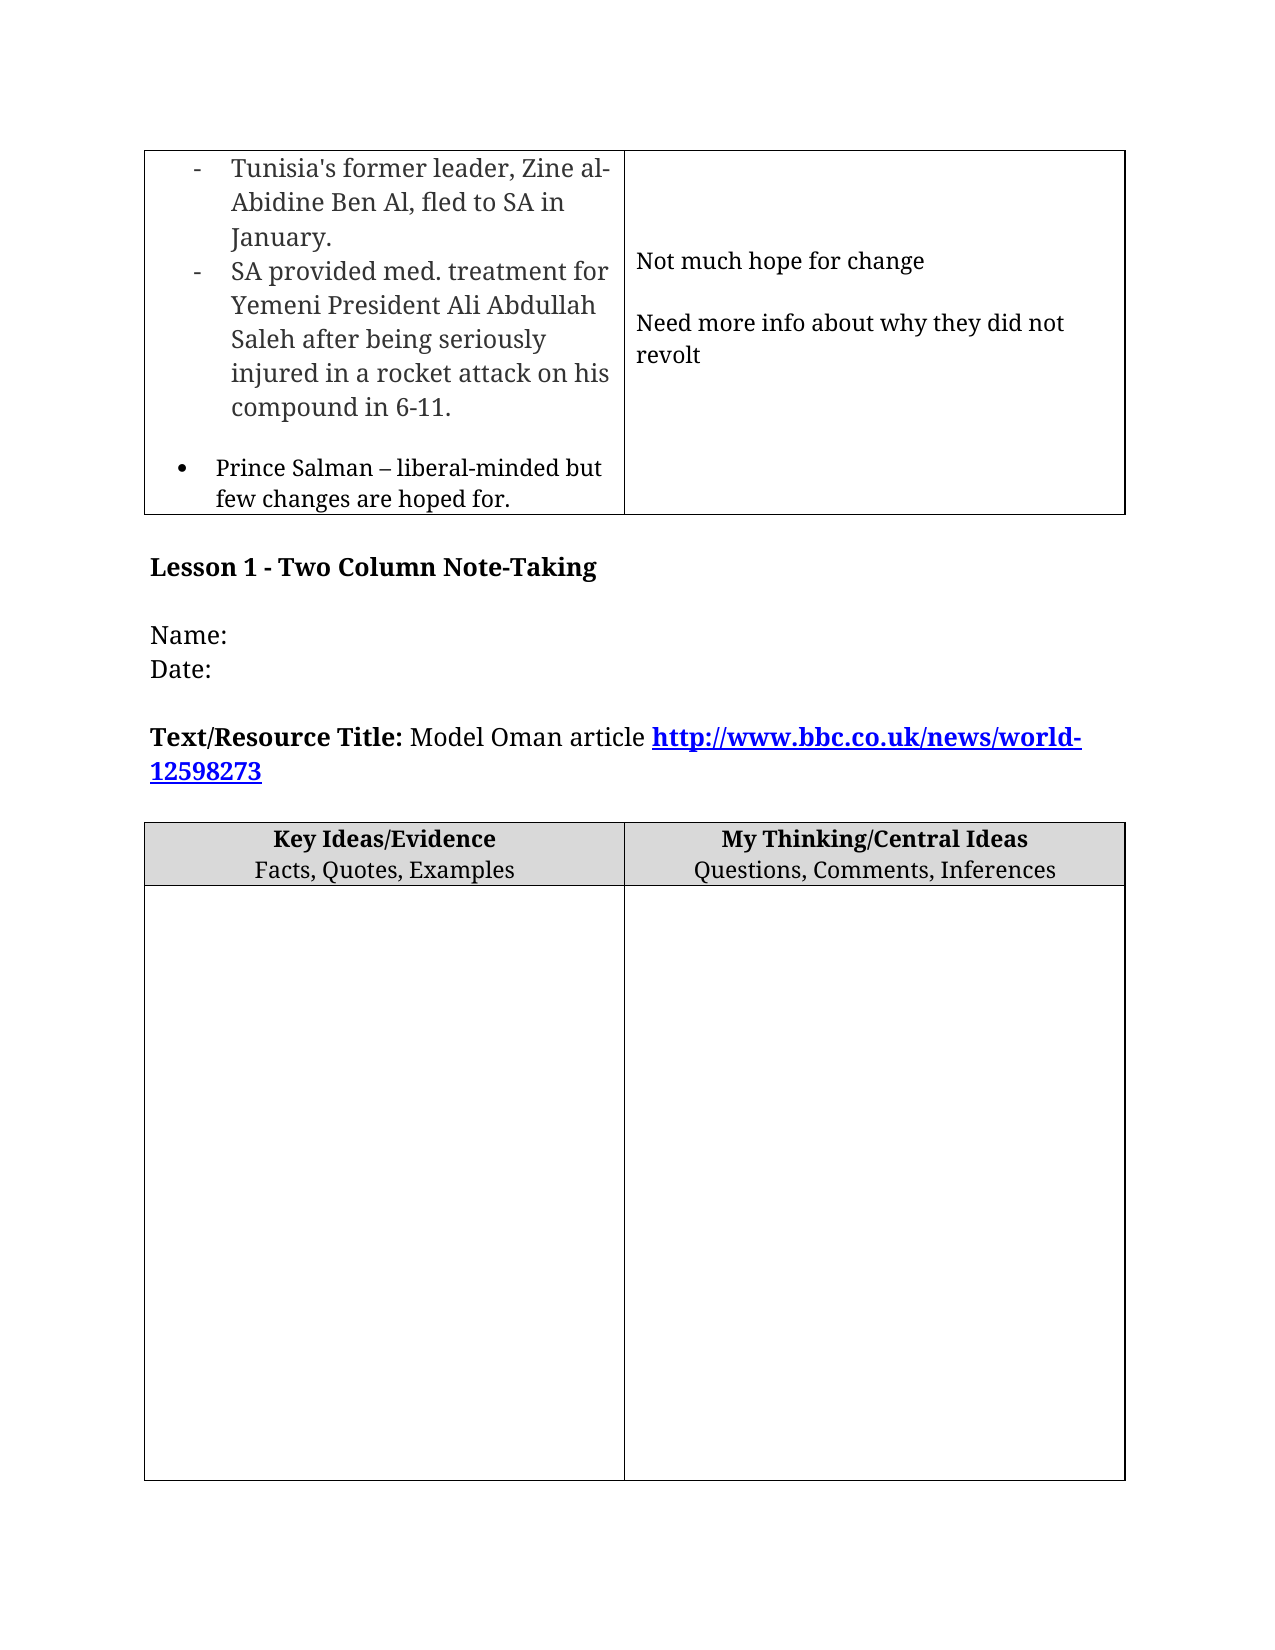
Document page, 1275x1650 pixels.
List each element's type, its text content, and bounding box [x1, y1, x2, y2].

table_header My Thinking/Central Ideas Questions, Comments, Inferences [625, 823, 1124, 885]
table_cell [625, 886, 1124, 1480]
subtitle Text/Resource Title: Model Oman article http://www.bbc.co.uk/news/world-12598273 [150, 719, 1125, 788]
table_header Key Ideas/Evidence Facts, Quotes, Examples [145, 823, 624, 885]
table_cell [145, 886, 624, 1480]
text Date: [150, 651, 1125, 686]
text Name: [150, 617, 1125, 651]
text Lesson 1 - Two Column Note-Taking [150, 549, 1125, 583]
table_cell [625, 151, 1124, 514]
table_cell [145, 151, 624, 514]
